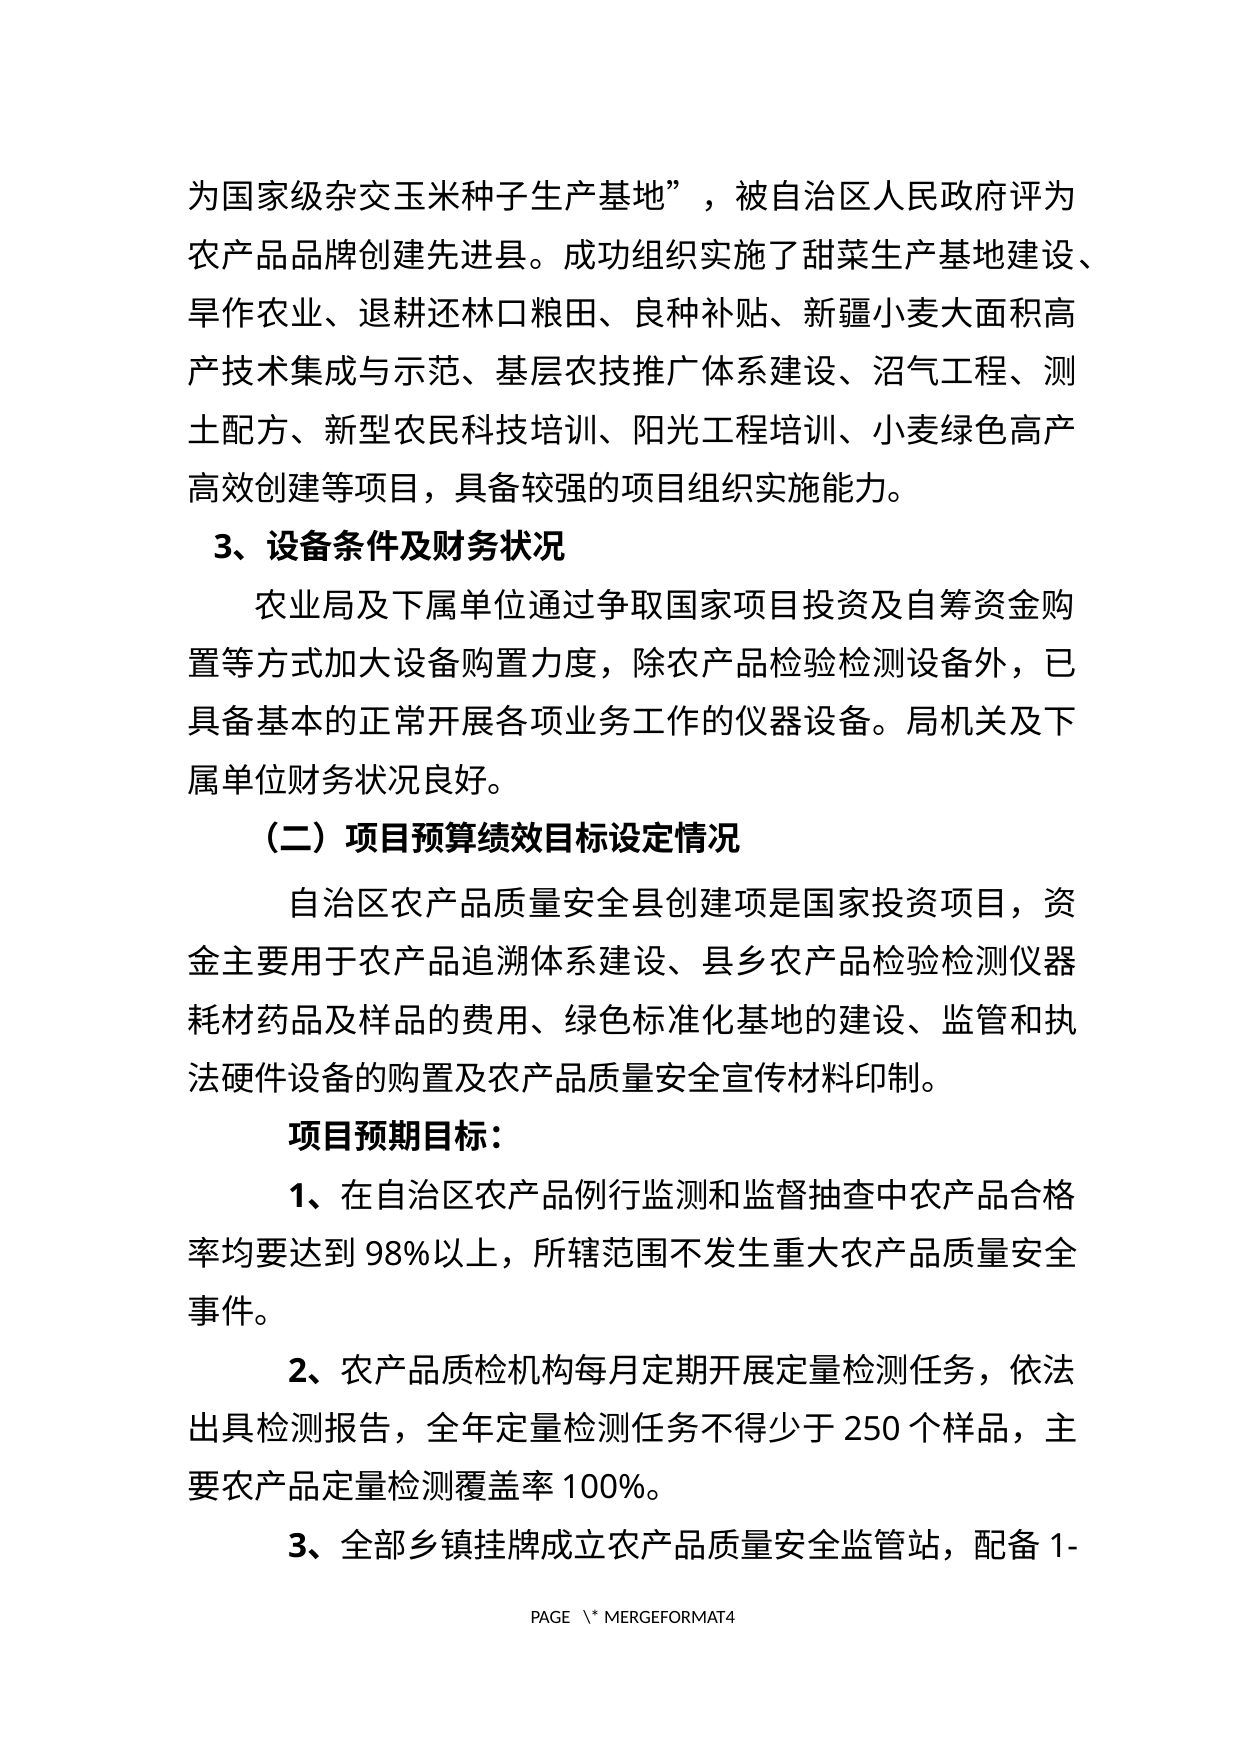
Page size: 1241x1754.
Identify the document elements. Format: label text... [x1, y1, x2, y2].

text 2、农产品质检机构每月定期开展定量检测任务，依法出具检测报告，全年定量检测任务不得少于250个样品，主要农产品定量检测覆盖率100%。 [187, 1335, 1078, 1510]
text 1、在自治区农产品例行监测和监督抽查中农产品合格率均要达到98%以上，所辖范围不发生重大农产品质量安全事件。 [187, 1160, 1078, 1335]
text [187, 162, 1078, 570]
text 农业局及下属单位通过争取国家项目投资及自筹资金购置等方式加大设备购置力度，除农产品检验检测设备外，已具备基本的正常开展各项业务工作的仪器设备。局机关及下属单位财务状况良好。 [187, 570, 1078, 804]
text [187, 1510, 1078, 1569]
text 自治区农产品质量安全县创建项是国家投资项目，资金主要用于农产品追溯体系建设、县乡农产品检验检测仪器耗材药品及样品的费用、绿色标准化基地的建设、监管和执法硬件设备的购置及农产品质量安全宣传材料印制。 [187, 869, 1078, 1102]
text 项目预期目标： [187, 1102, 1078, 1160]
text （二）项目预算绩效目标设定情况 [187, 804, 1078, 869]
